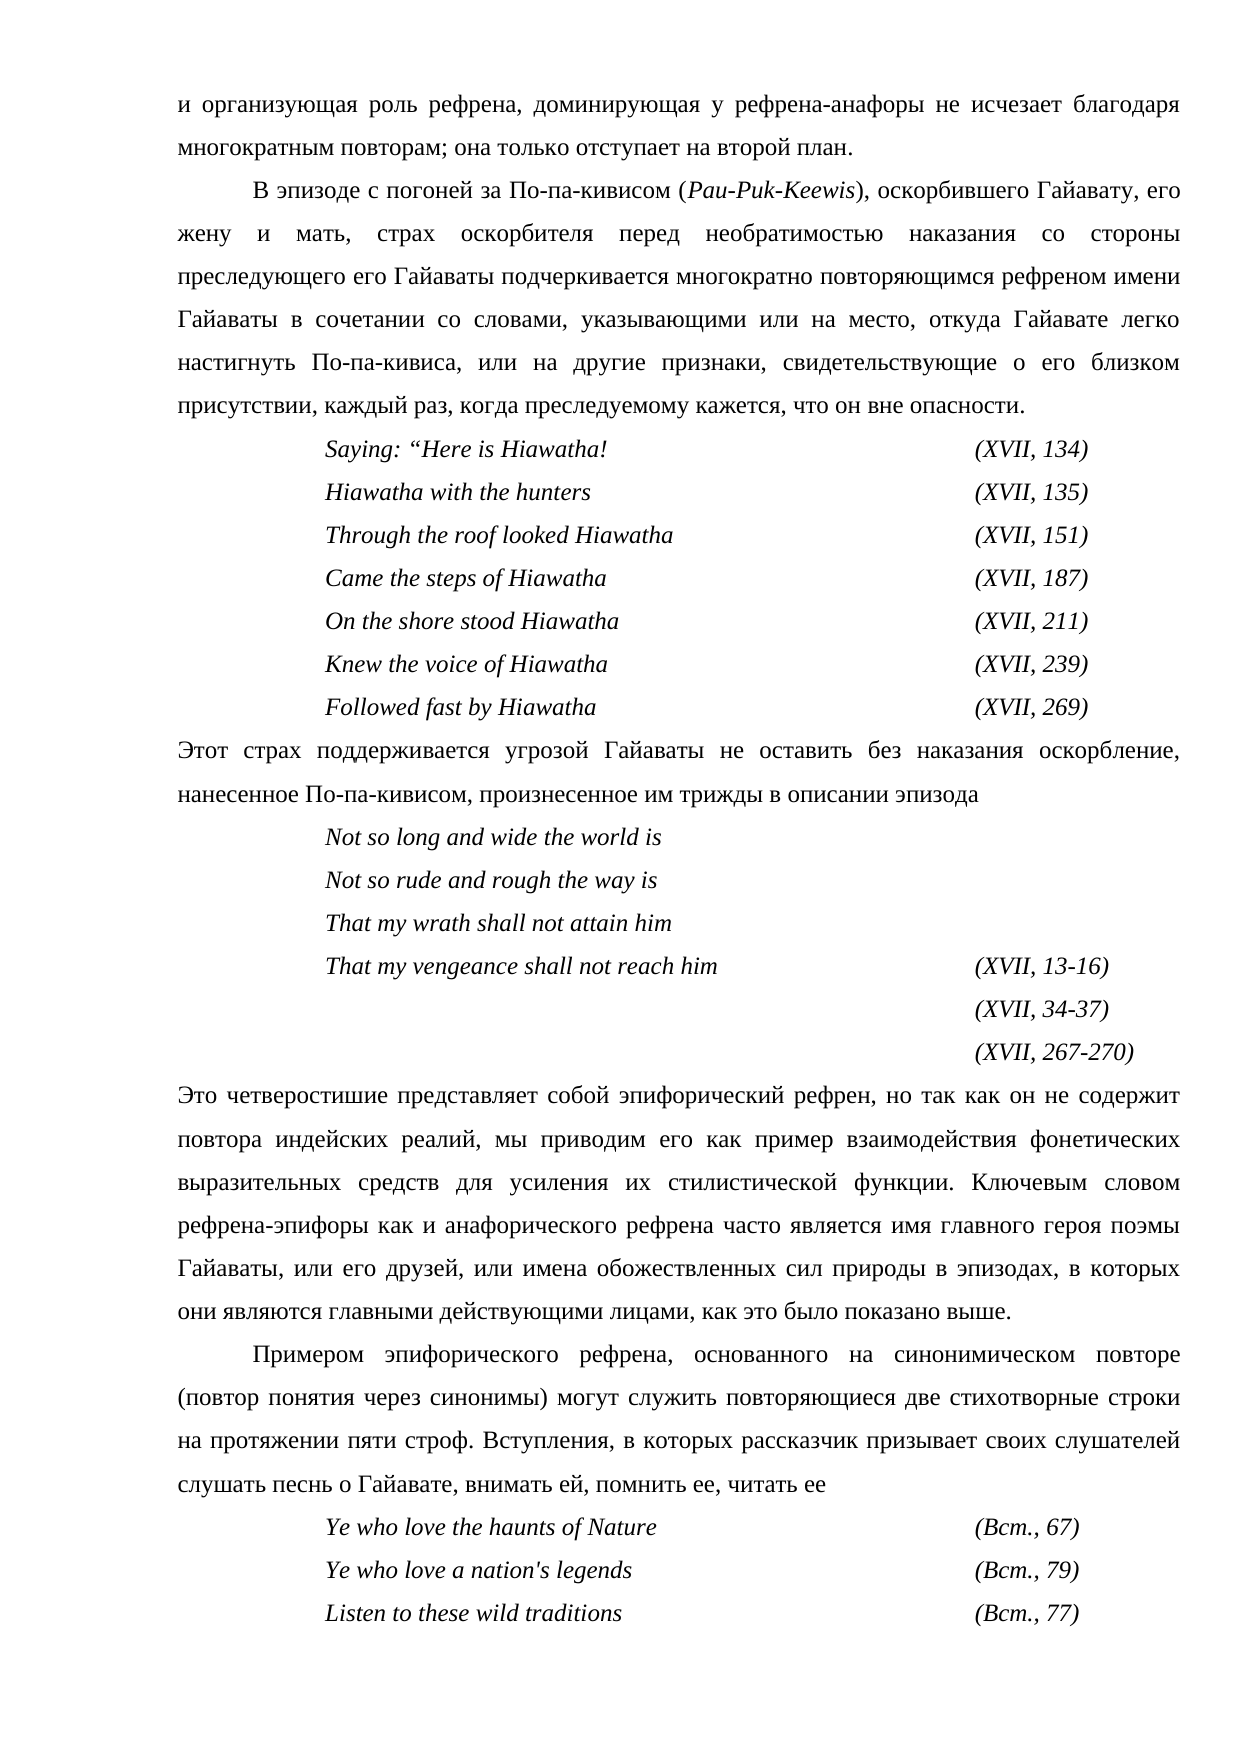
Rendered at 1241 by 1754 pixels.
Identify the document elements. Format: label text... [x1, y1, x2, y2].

text Not so long and wide the world is [325, 822, 1181, 851]
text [177, 89, 1181, 161]
text Hiawatha with the hunters (XVII, 135) [325, 477, 1181, 506]
text That my vengeance shall not reach him (XVII, 13-16) [325, 951, 1181, 980]
text Knew the voice of Hiawatha (XVII, 239) [325, 649, 1181, 678]
text Ye who love the haunts of Nature (Вст., 67) [325, 1512, 1181, 1541]
text Not so rude and rough the way is [325, 865, 1181, 894]
text Этот страх поддерживается угрозой Гайаваты не оставить без наказания оскорбление, нанесенное По-па-кивисом, произнесенное им трижды в описании эпизода [177, 736, 1181, 807]
text On the shore stood Hiawatha (XVII, 211) [325, 606, 1181, 635]
text В эпизоде с погоней за По-па-кивисом (Pau-Puk-Keewis), оскорбившего Гайавату, его жену и мать, страх оскорбителя перед необратимостью наказания со стороны преследующего его Гайаваты подчеркивается многократно повторяющимся рефреном имени Гайаваты в сочетании со словами, указывающими или на место, откуда Гайавате легко настигнуть По-па-кивиса, или на другие признаки, свидетельствующие о его близком присутствии, каждый раз, когда преследуемому кажется, что он вне опасности. [177, 175, 1181, 419]
text Saying: “Here is Hiawatha! (XVII, 134) [325, 434, 1181, 462]
text Came the steps of Hiawatha (XVII, 187) [325, 563, 1181, 592]
text Ye who love a nation's legends (Вст., 79) [325, 1555, 1181, 1584]
text Followed fast by Hiawatha (XVII, 269) [325, 692, 1181, 721]
text Примером эпифорического рефрена, основанного на синонимическом повторе (повтор понятия через синонимы) могут служить повторяющиеся две стихотворные строки на протяжении пяти строф. Вступления, в которых рассказчик призывает своих слушателей слушать песнь о Гайавате, внимать ей, помнить ее, читать ее [177, 1339, 1181, 1497]
text Through the roof looked Hiawatha (XVII, 151) [325, 520, 1181, 549]
text Это четверостишие представляет собой эпифорический рефрен, но так как он не содержит повтора индейских реалий, мы приводим его как пример взаимодействия фонетических выразительных средств для усиления их стилистической функции. Ключевым словом рефрена-эпифоры как и анафорического рефрена часто является имя главного героя поэмы Гайаваты, или его друзей, или имена обожествленных сил природы в эпизодах, в которых они являются главными действующими лицами, как это было показано выше. [177, 1081, 1181, 1325]
text (XVII, 267-270) [325, 1037, 1181, 1066]
text Listen to these wild traditions (Вст., 77) [325, 1598, 1181, 1627]
text That my wrath shall not attain him [325, 908, 1181, 937]
text (XVII, 34-37) [325, 994, 1181, 1023]
